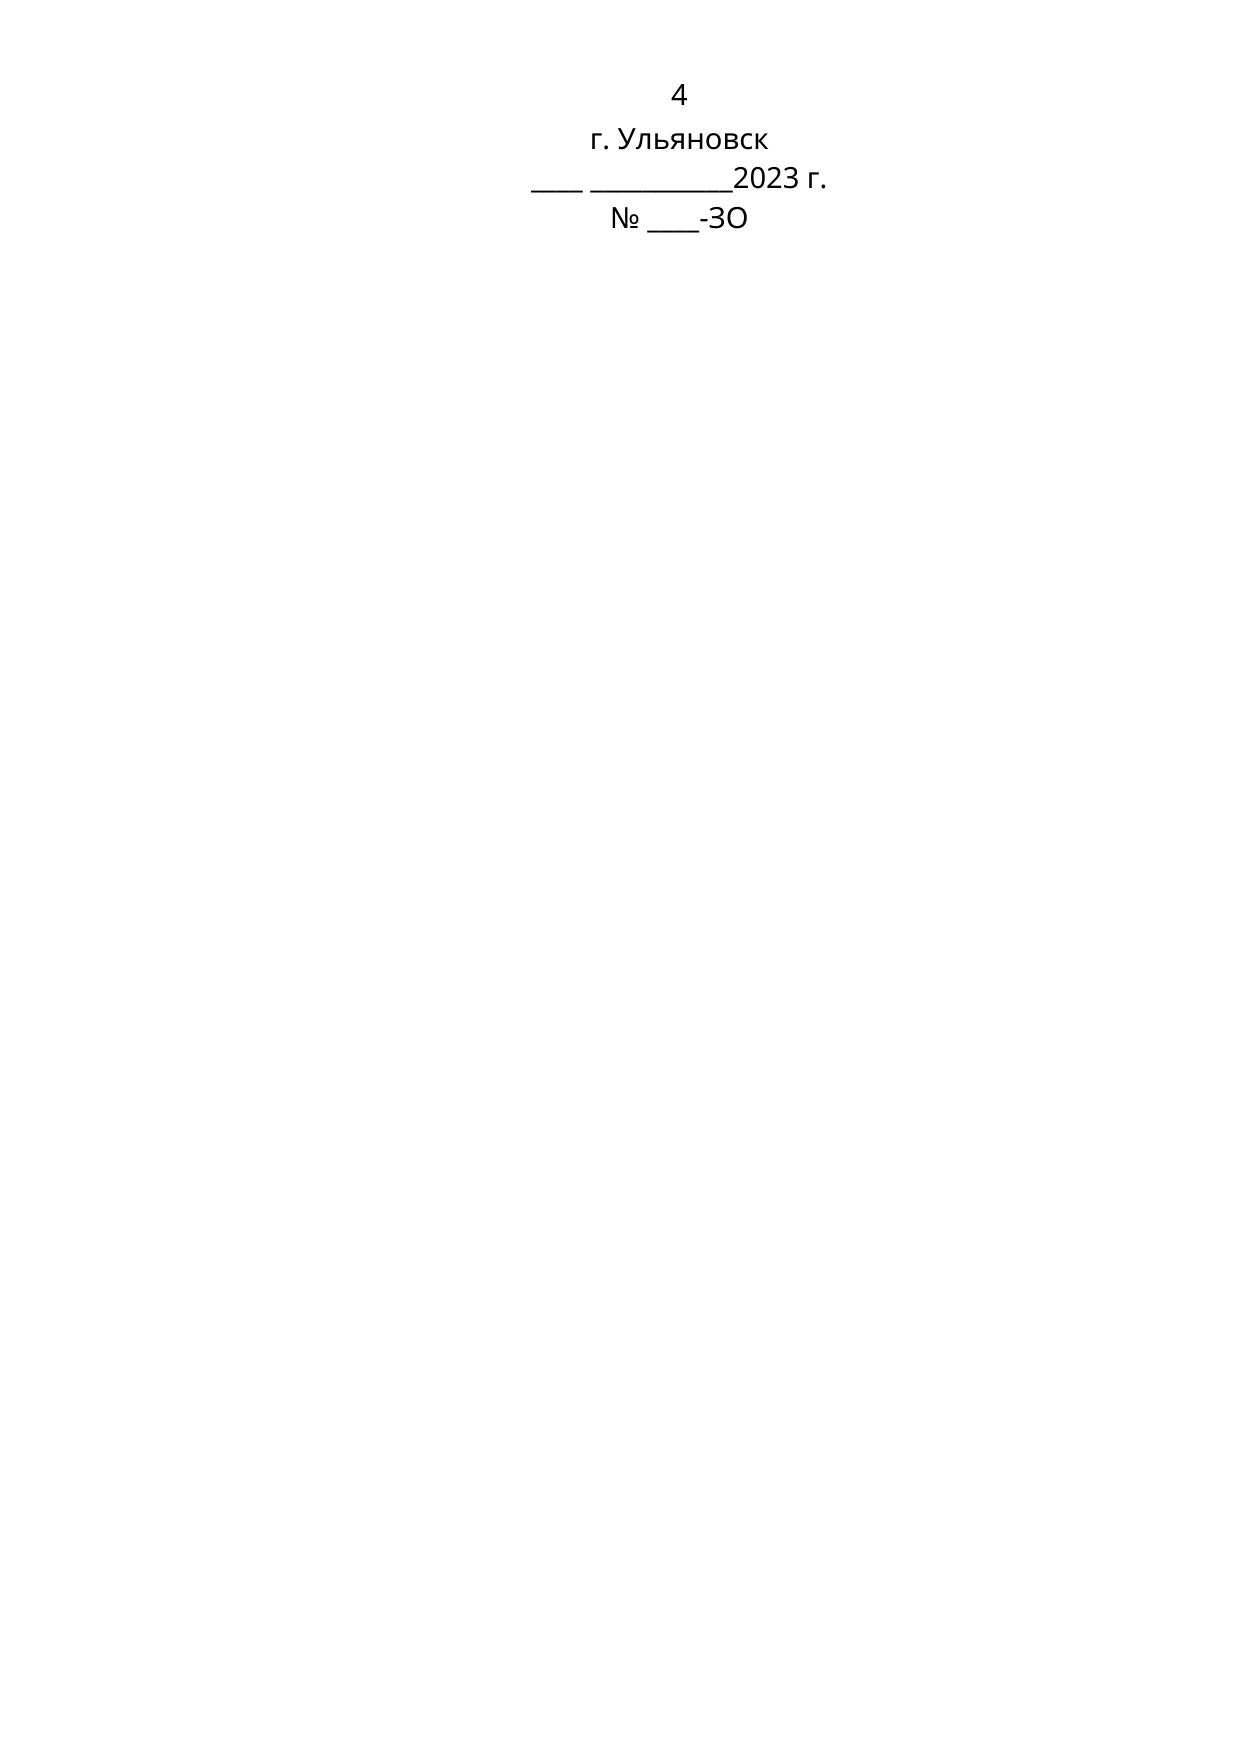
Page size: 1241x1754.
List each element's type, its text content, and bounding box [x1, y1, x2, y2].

text г. Ульяновск [177, 118, 1181, 158]
text ____ ___________2023 г. [177, 158, 1181, 197]
text № ____-ЗО [177, 197, 1181, 237]
